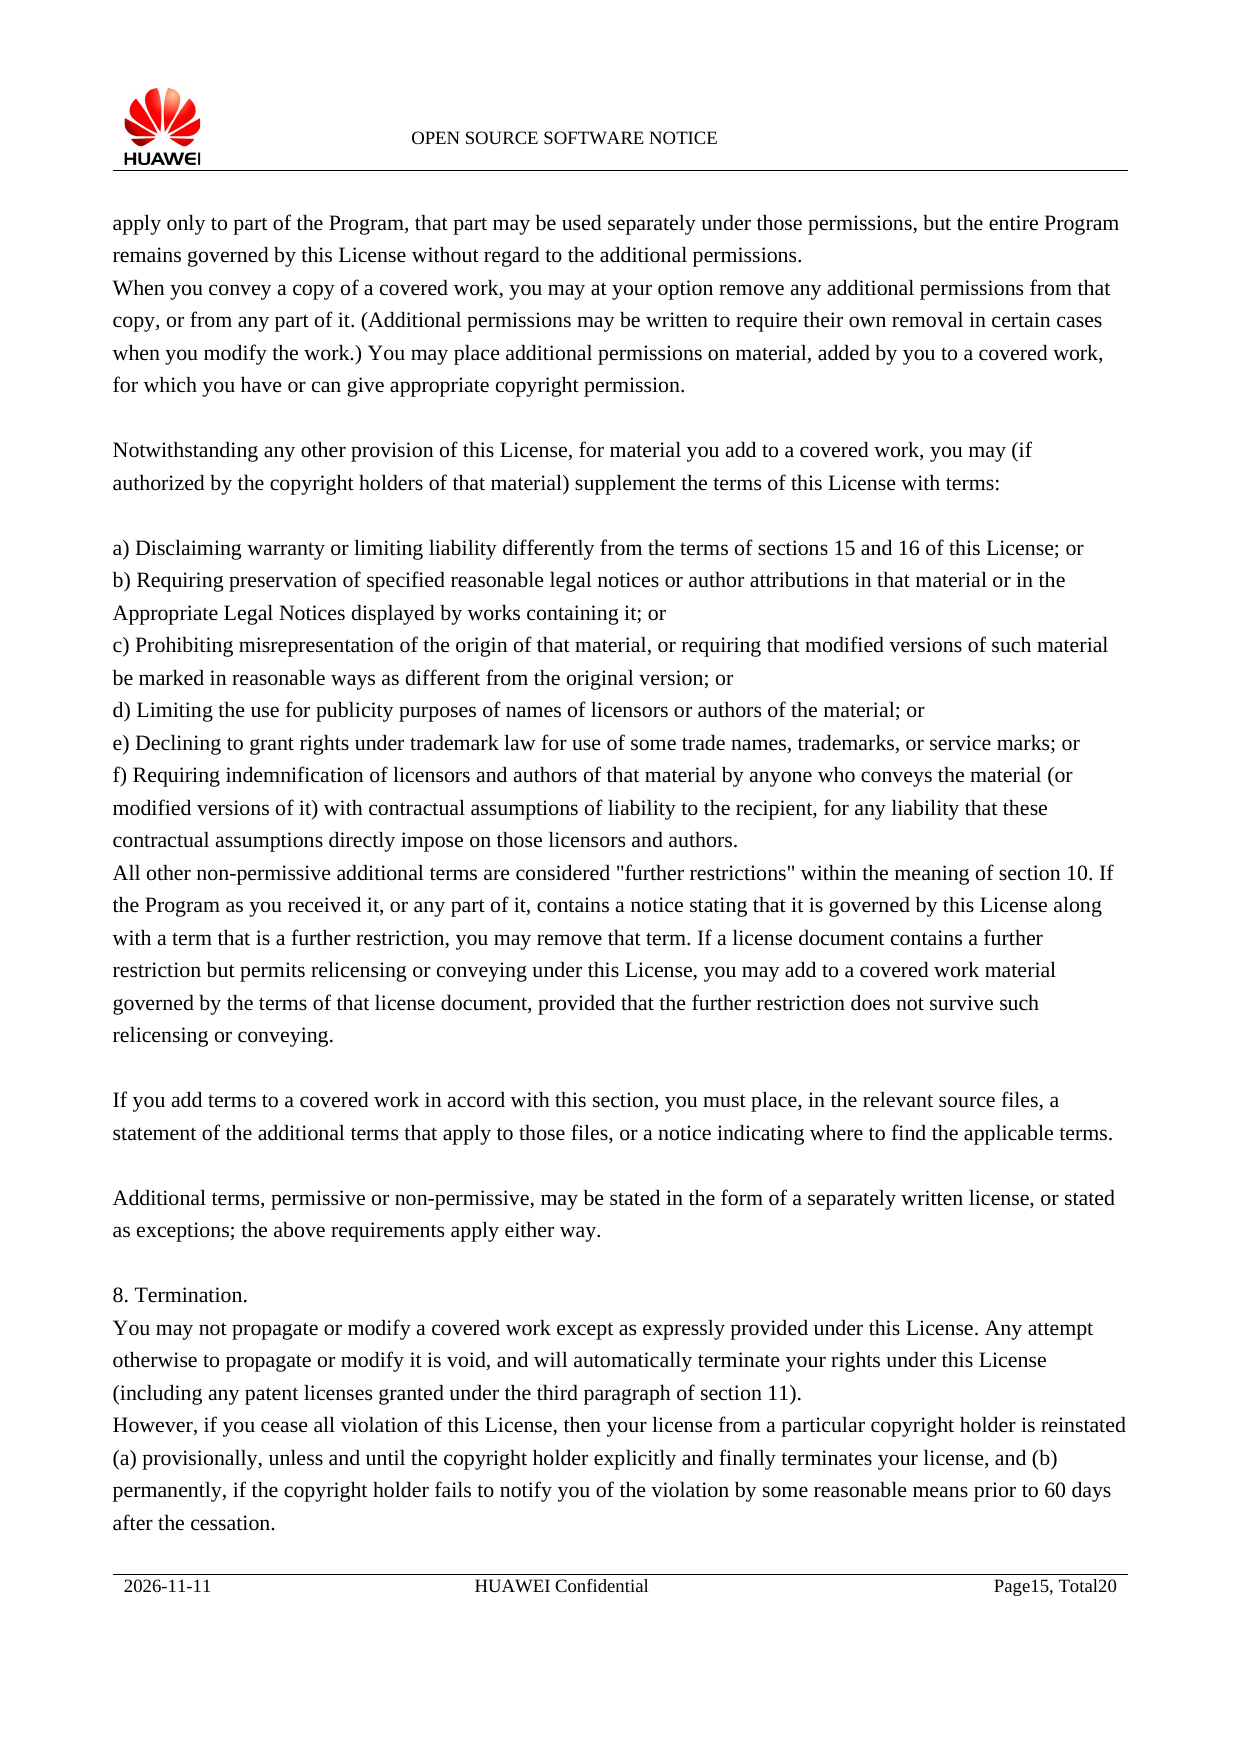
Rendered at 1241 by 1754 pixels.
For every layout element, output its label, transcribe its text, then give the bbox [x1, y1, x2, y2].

text However, if you cease all violation of this License, then your license from a particular copyright holder is reinstated (a) provisionally, unless and until the copyright holder explicitly and finally terminates your license, and (b) permanently, if the copyright holder fails to notify you of the violation by some reasonable means prior to 60 days after the cessation. [112, 1409, 1128, 1539]
picture [124, 88, 201, 165]
text All other non-permissive additional terms are considered "further restrictions" within the meaning of section 10. If the Program as you received it, or any part of it, contains a notice stating that it is governed by this License along with a term that is a further restriction, you may remove that term. If a license document contains a further restriction but permits relicensing or conveying under this License, you may add to a covered work material governed by the terms of that license document, provided that the further restriction does not survive such relicensing or conveying. [112, 856, 1128, 1051]
text If you add terms to a covered work in accord with this section, you must place, in the relevant source files, a statement of the additional terms that apply to those files, or a notice indicating where to find the applicable terms. [112, 1084, 1128, 1149]
text 8. Termination. [112, 1279, 1128, 1311]
text a) Disclaiming warranty or limiting liability differently from the terms of sections 15 and 16 of this License; or [112, 531, 1128, 564]
text Additional terms, permissive or non-permissive, may be stated in the form of a separately written license, or stated as exceptions; the above requirements apply either way. [112, 1181, 1128, 1246]
text c) Prohibiting misrepresentation of the origin of that material, or requiring that modified versions of such material be marked in reasonable ways as different from the original version; or [112, 629, 1128, 694]
text d) Limiting the use for publicity purposes of names of licensors or authors of the material; or [112, 694, 1128, 726]
text e) Declining to grant rights under trademark law for use of some trade names, trademarks, or service marks; or [112, 726, 1128, 759]
text You may not propagate or modify a covered work except as expressly provided under this License. Any attempt otherwise to propagate or modify it is void, and will automatically terminate your rights under this License (including any patent licenses granted under the third paragraph of section 11). [112, 1311, 1128, 1409]
text When you convey a copy of a covered work, you may at your option remove any additional permissions from that copy, or from any part of it. (Additional permissions may be written to require their own removal in certain cases when you modify the work.) You may place additional permissions on material, added by you to a covered work, for which you have or can give appropriate copyright permission. [112, 271, 1128, 401]
text f) Requiring indemnification of licensors and authors of that material by anyone who conveys the material (or modified versions of it) with contractual assumptions of liability to the recipient, for any liability that these contractual assumptions directly impose on those licensors and authors. [112, 759, 1128, 856]
text b) Requiring preservation of specified reasonable legal notices or author attributions in that material or in the Appropriate Legal Notices displayed by works containing it; or [112, 564, 1128, 629]
text Notwithstanding any other provision of this License, for material you add to a covered work, you may (if authorized by the copyright holders of that material) supplement the terms of this License with terms: [112, 434, 1128, 499]
